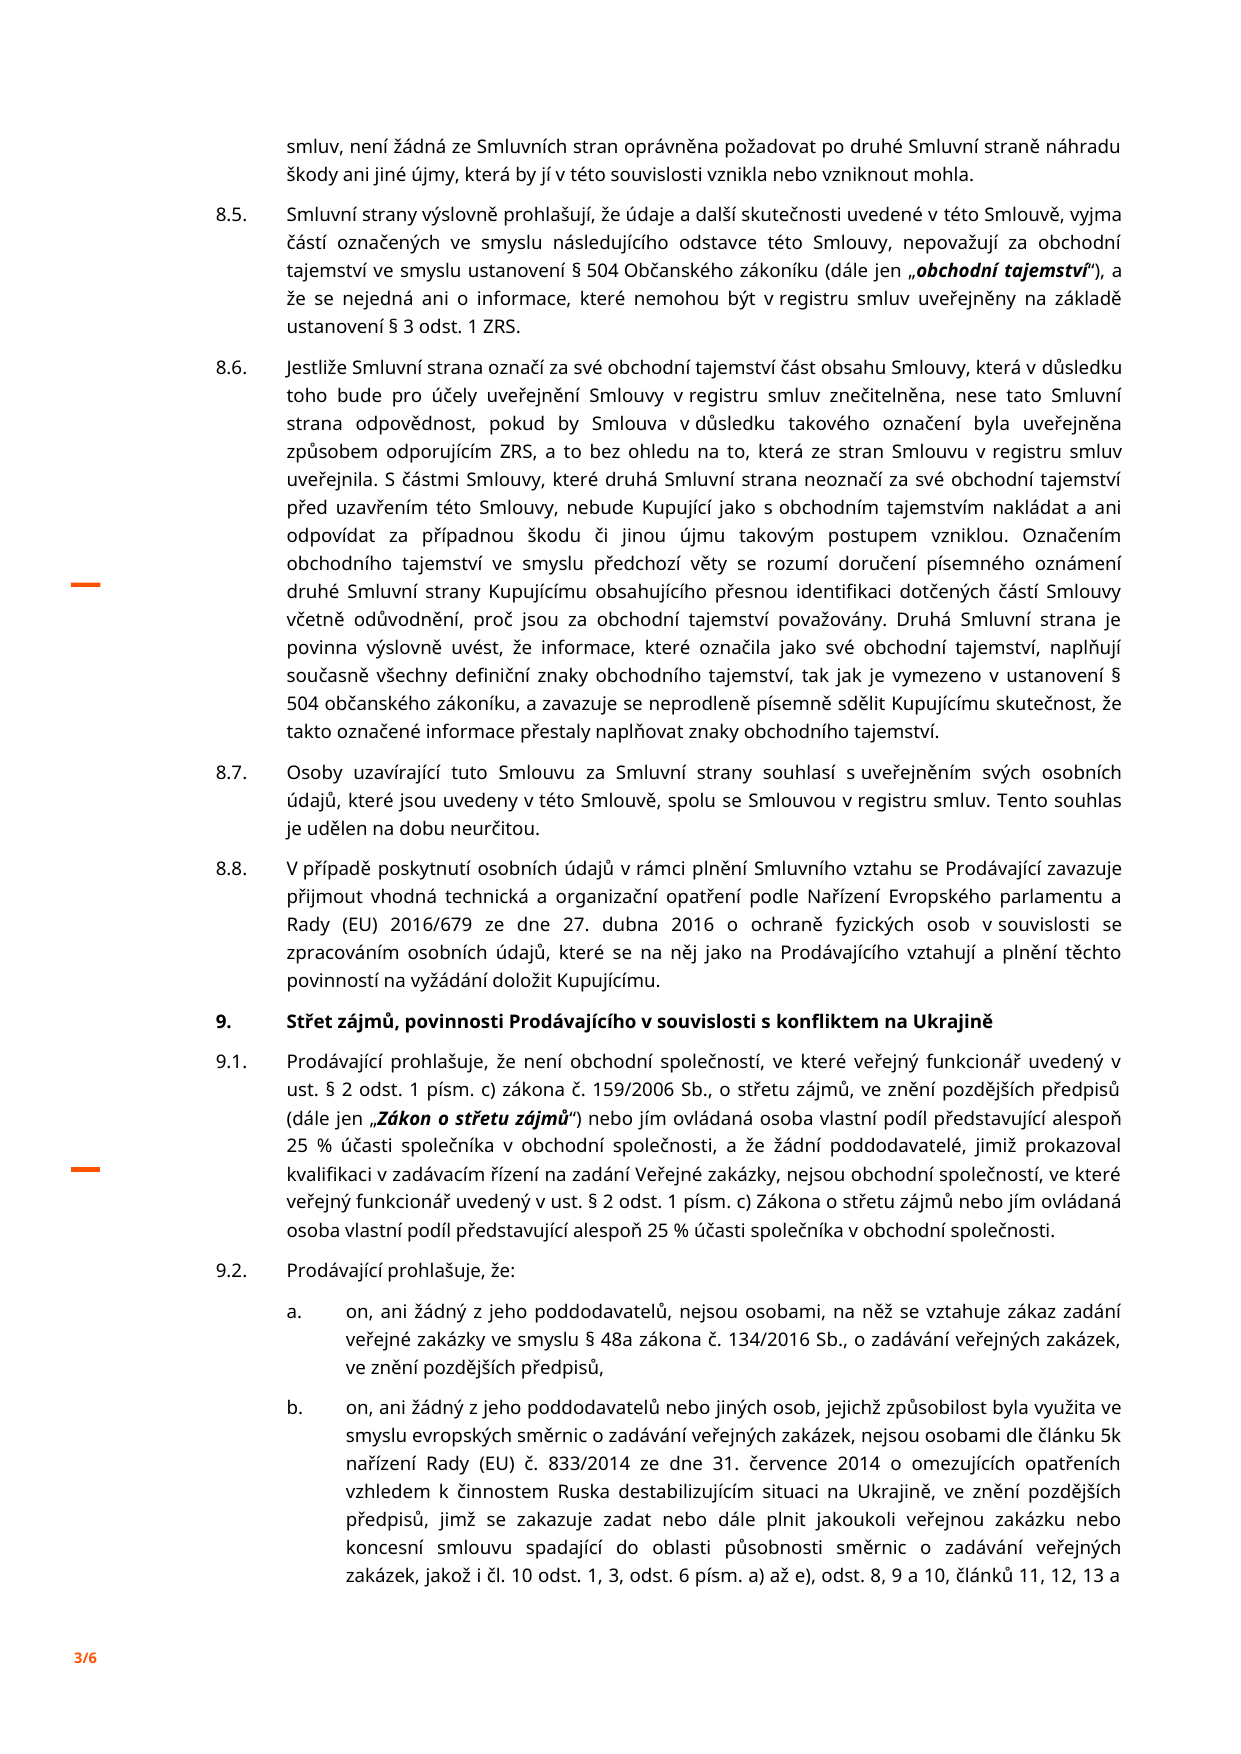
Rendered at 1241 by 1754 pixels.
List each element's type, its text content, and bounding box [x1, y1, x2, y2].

subtitle Střet zájmů, povinnosti Prodávajícího v souvislosti s konfliktem na Ukrajině [216, 1008, 1122, 1034]
text Prodávající prohlašuje, že: [216, 1257, 1122, 1283]
text Osoby uzavírající tuto Smlouvu za Smluvní strany souhlasí s uveřejněním svých osobních údajů, které jsou uvedeny v této Smlouvě, spolu se Smlouvou v registru smluv. Tento souhlas je udělen na dobu neurčitou. [216, 759, 1122, 841]
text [286, 1394, 1122, 1588]
text Jestliže Smluvní strana označí za své obchodní tajemství část obsahu Smlouvy, která v důsledku toho bude pro účely uveřejnění Smlouvy v registru smluv znečitelněna, nese tato Smluvní strana odpovědnost, pokud by Smlouva v důsledku takového označení byla uveřejněna způsobem odporujícím ZRS, a to bez ohledu na to, která ze stran Smlouvu v registru smluv uveřejnila. S částmi Smlouvy, které druhá Smluvní strana neoznačí za své obchodní tajemství před uzavřením této Smlouvy, nebude Kupující jako s obchodním tajemstvím nakládat a ani odpovídat za případnou škodu či jinou újmu takovým postupem vzniklou. Označením obchodního tajemství ve smyslu předchozí věty se rozumí doručení písemného oznámení druhé Smluvní strany Kupujícímu obsahujícího přesnou identifikaci dotčených částí Smlouvy včetně odůvodnění, proč jsou za obchodní tajemství považovány. Druhá Smluvní strana je povinna výslovně uvést, že informace, které označila jako své obchodní tajemství, naplňují současně všechny definiční znaky obchodního tajemství, tak jak je vymezeno v ustanovení § 504 občanského zákoníku, a zavazuje se neprodleně písemně sdělit Kupujícímu skutečnost, že takto označené informace přestaly naplňovat znaky obchodního tajemství. [216, 354, 1122, 744]
text Smluvní strany výslovně prohlašují, že údaje a další skutečnosti uvedené v této Smlouvě, vyjma částí označených ve smyslu následujícího odstavce této Smlouvy, nepovažují za obchodní tajemství ve smyslu ustanovení § 504 Občanského zákoníku (dále jen „obchodní tajemství“), a že se nejedná ani o informace, které nemohou být v registru smluv uveřejněny na základě ustanovení § 3 odst. 1 ZRS. [216, 202, 1122, 339]
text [216, 133, 1122, 187]
text on, ani žádný z jeho poddodavatelů, nejsou osobami, na něž se vztahuje zákaz zadání veřejné zakázky ve smyslu § 48a zákona č. 134/2016 Sb., o zadávání veřejných zakázek, ve znění pozdějších předpisů, [286, 1298, 1122, 1379]
text Prodávající prohlašuje, že není obchodní společností, ve které veřejný funkcionář uvedený v ust. § 2 odst. 1 písm. c) zákona č. 159/2006 Sb., o střetu zájmů, ve znění pozdějších předpisů (dále jen „Zákon o střetu zájmů“) nebo jím ovládaná osoba vlastní podíl představující alespoň 25 % účasti společníka v obchodní společnosti, a že žádní poddodavatelé, jimiž prokazoval kvalifikaci v zadávacím řízení na zadání Veřejné zakázky, nejsou obchodní společností, ve které veřejný funkcionář uvedený v ust. § 2 odst. 1 písm. c) Zákona o střetu zájmů nebo jím ovládaná osoba vlastní podíl představující alespoň 25 % účasti společníka v obchodní společnosti. [216, 1049, 1122, 1242]
text V případě poskytnutí osobních údajů v rámci plnění Smluvního vztahu se Prodávající zavazuje přijmout vhodná technická a organizační opatření podle Nařízení Evropského parlamentu a Rady (EU) 2016/679 ze dne 27. dubna 2016 o ochraně fyzických osob v souvislosti se zpracováním osobních údajů, které se na něj jako na Prodávajícího vztahují a plnění těchto povinností na vyžádání doložit Kupujícímu. [216, 856, 1122, 993]
